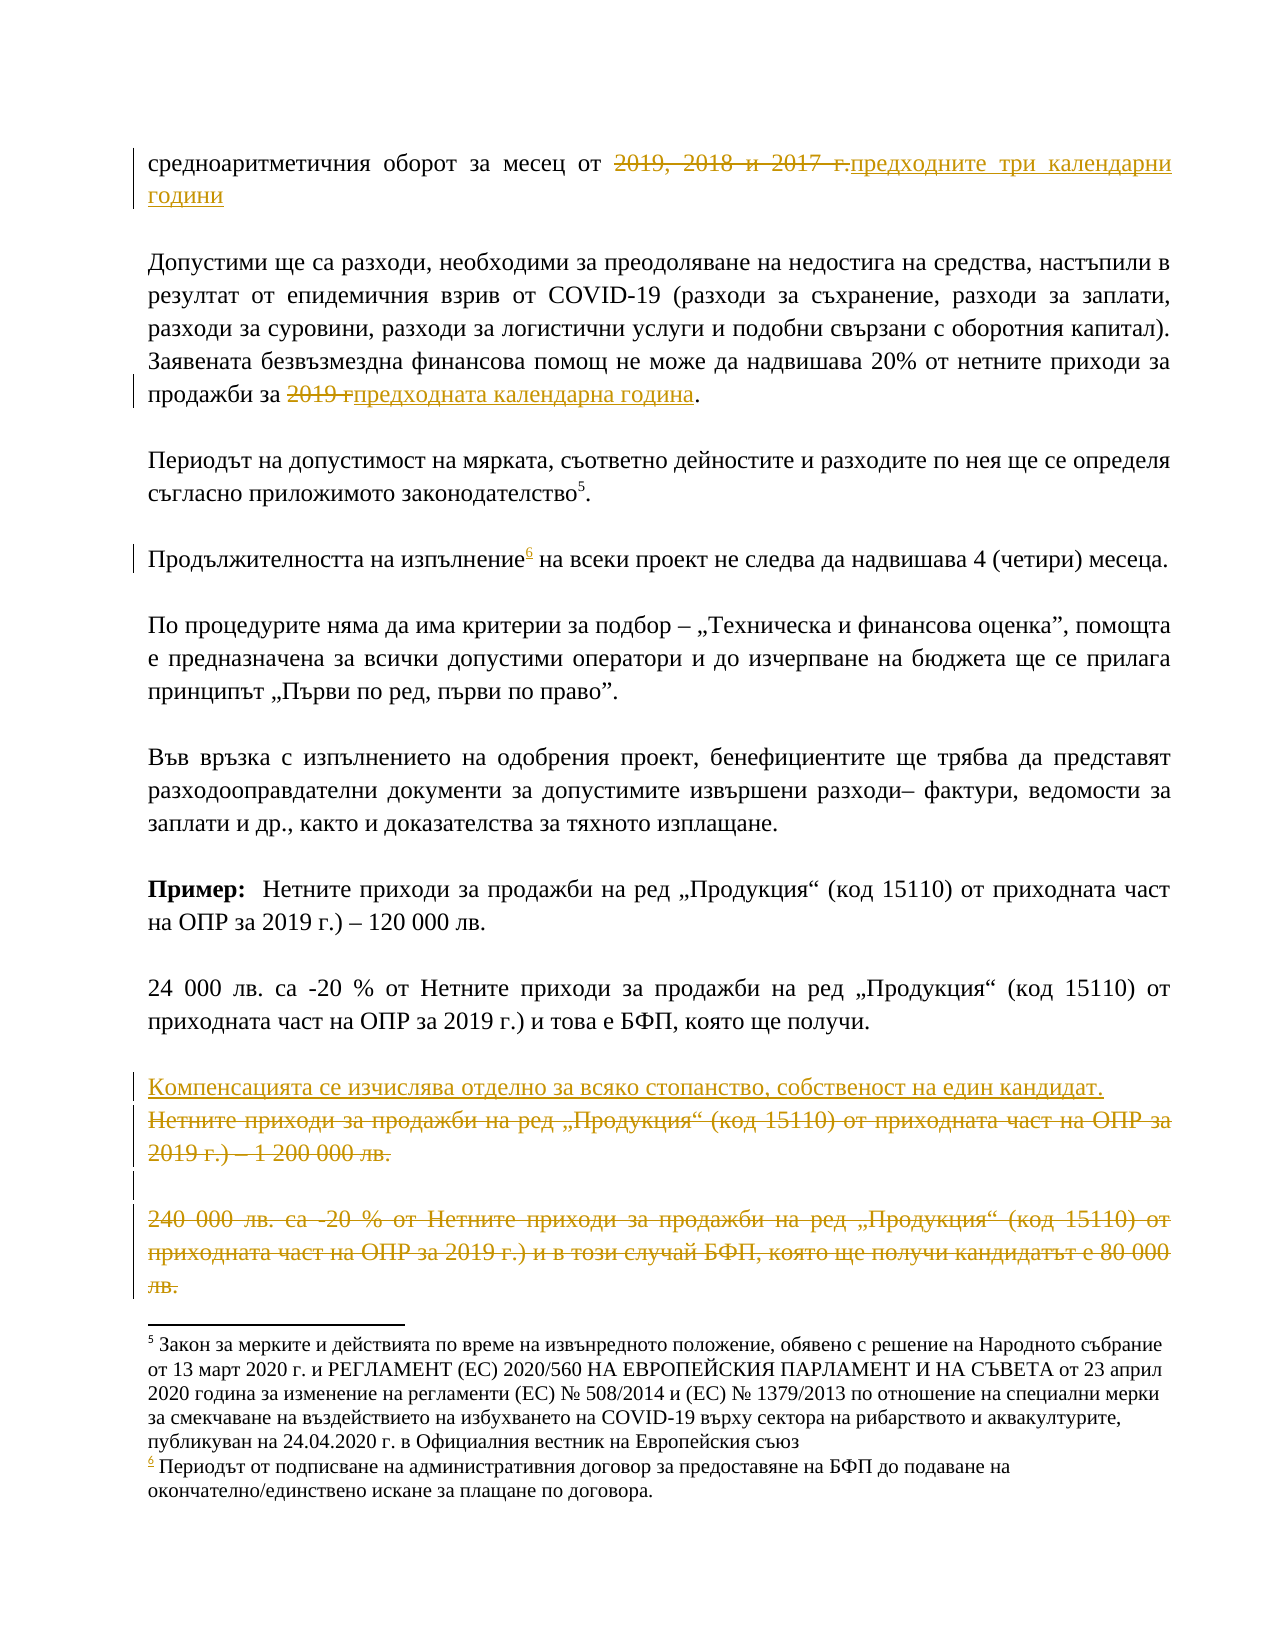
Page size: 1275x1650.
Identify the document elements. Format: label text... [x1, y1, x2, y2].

text Продължителността на изпълнение на всеки проект не следва да надвишава 4 (четири) месеца. [148, 544, 1172, 573]
text Пример: Нетните приходи за продажби на ред „Продукция“ (код 15110) от приходната част на ОПР за 2019 г.) – 120 000 лв. [148, 874, 1172, 936]
text Във връзка с изпълнението на одобрения проект, бенефициентите ще трябва да представят разходооправдателни документи за допустимите извършени разходи– фактури, ведомости за заплати и др., както и доказателства за тяхното изплащане. [148, 742, 1172, 837]
text Периодът на допустимост на мярката, съответно дейностите и разходите по нея ще се определя съгласно приложимото законодателство. [148, 445, 1172, 507]
text 24 000 лв. са -20 % от Нетните приходи за продажби на ред „Продукция“ (код 15110) от приходната част на ОПР за 2019 г.) и това е БФП, която ще получи. [148, 973, 1172, 1035]
text По процедурите няма да има критерии за подбор – „Техническа и финансова оценка”, помощта е предназначена за всички допустими оператори и до изчерпване на бюджета ще се прилага принципът „Първи по ред, първи по право”. [148, 610, 1172, 705]
text Допустими ще са разходи, необходими за преодоляване на недостига на средства, настъпили в резултат от епидемичния взрив от COVID-19 (разходи за съхранение, разходи за заплати, разходи за суровини, разходи за логистични услуги и подобни свързани с оборотния капитал). Заявената безвъзмездна финансова помощ не може да надвишава 20% от нетните приходи за продажби за . [148, 247, 1172, 407]
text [148, 148, 1172, 209]
